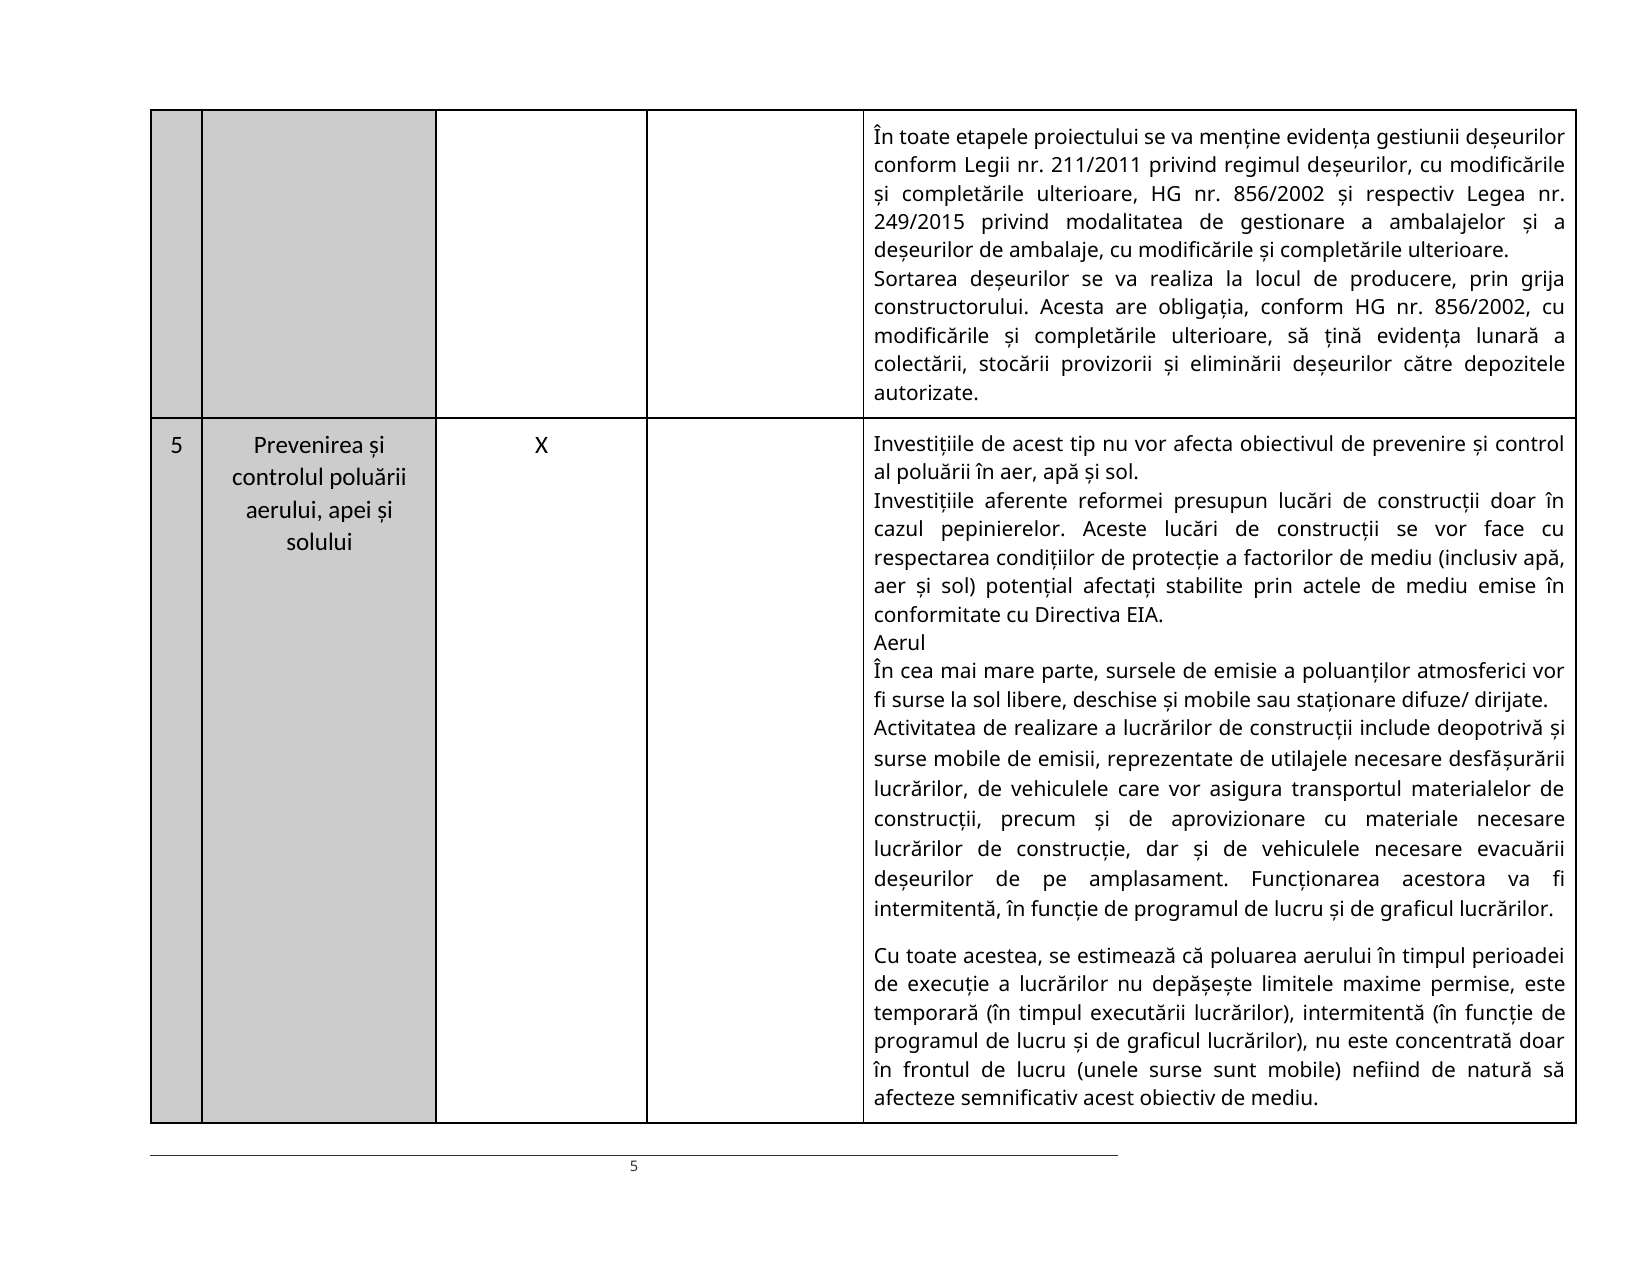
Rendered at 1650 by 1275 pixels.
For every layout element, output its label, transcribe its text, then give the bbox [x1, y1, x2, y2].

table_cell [203, 111, 435, 417]
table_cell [864, 111, 1575, 417]
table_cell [864, 419, 1575, 1122]
table_cell X [437, 419, 646, 1122]
table_cell 5 [152, 419, 201, 1122]
table_cell X [437, 111, 646, 417]
table_cell [648, 419, 863, 1122]
table_cell [648, 111, 863, 417]
table_cell 4 [152, 111, 201, 417]
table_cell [203, 419, 435, 1122]
